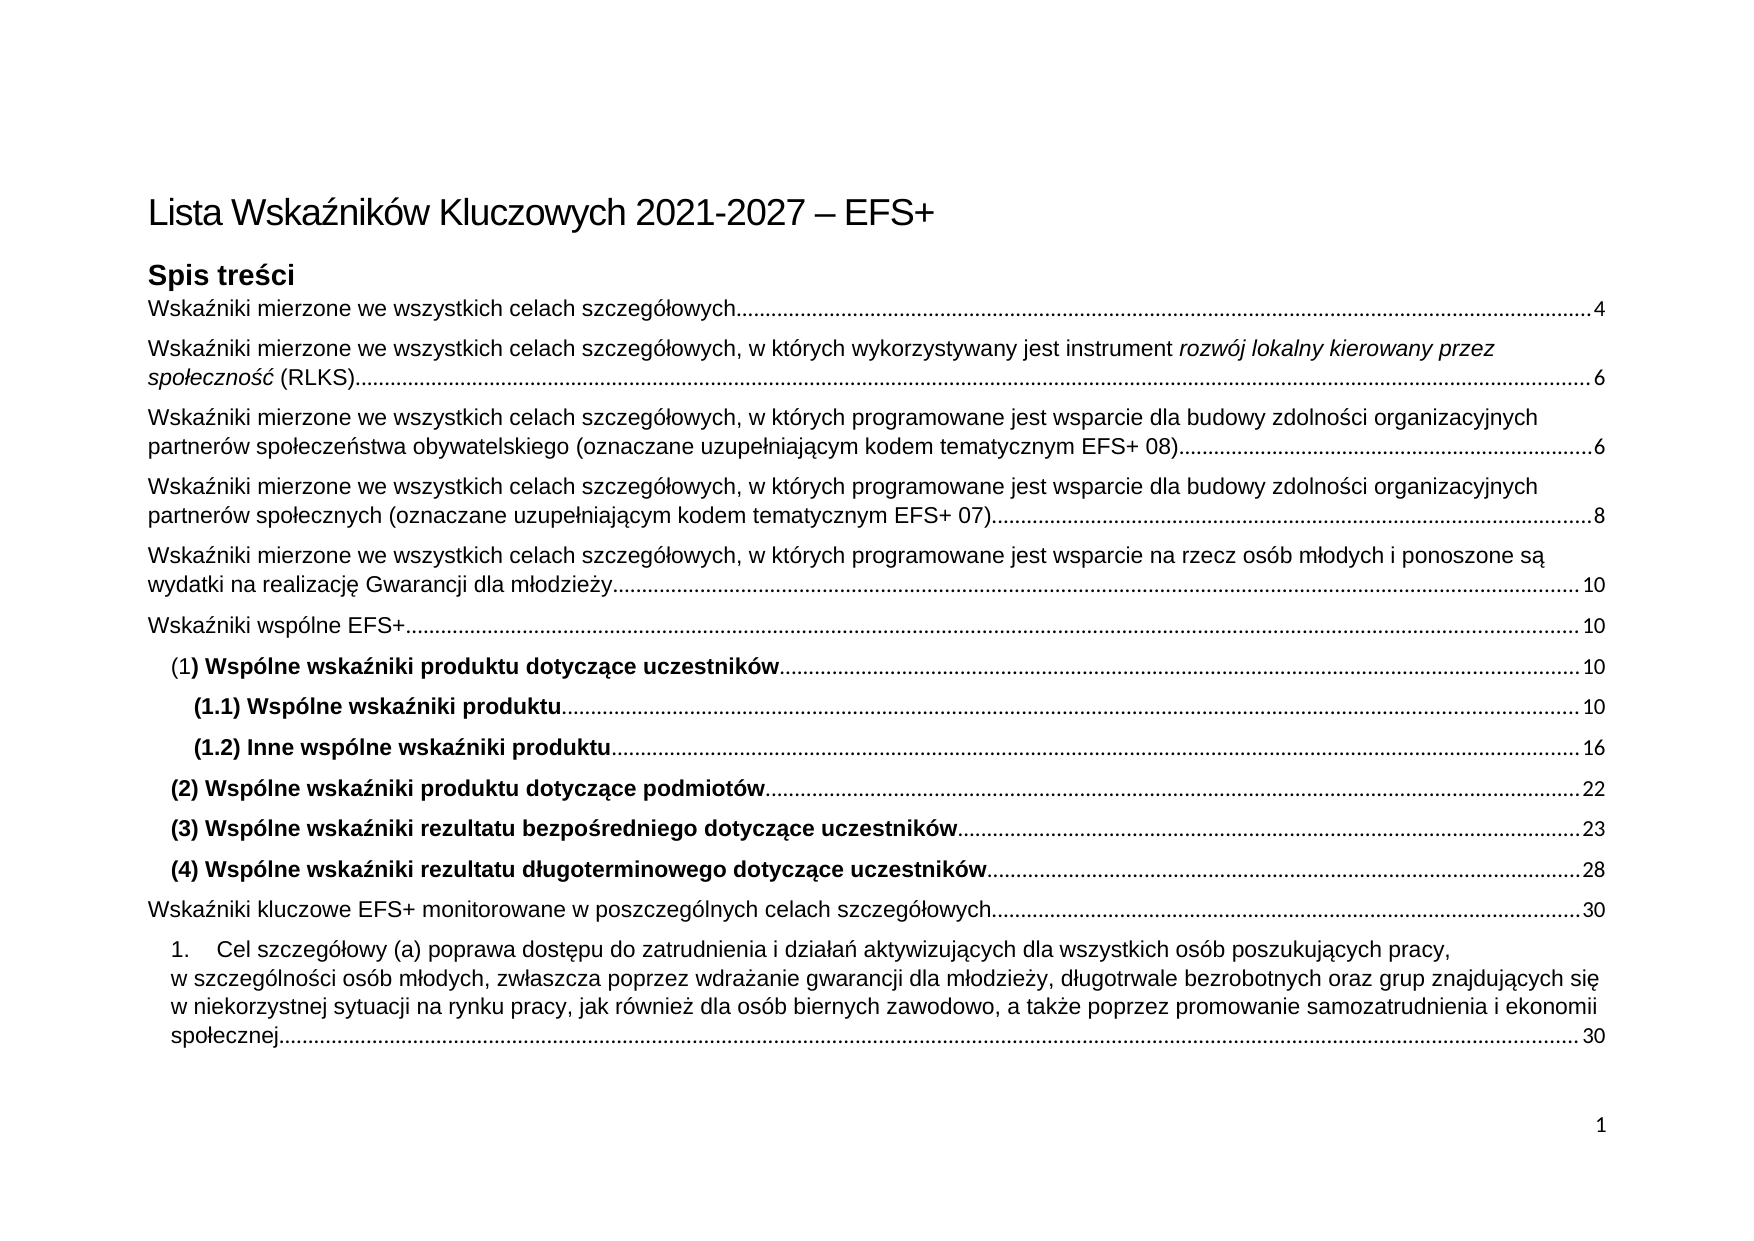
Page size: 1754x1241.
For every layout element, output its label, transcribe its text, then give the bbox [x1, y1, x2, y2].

title Lista Wskaźników Kluczowych 2021-2027 – EFS+ [148, 190, 1606, 233]
